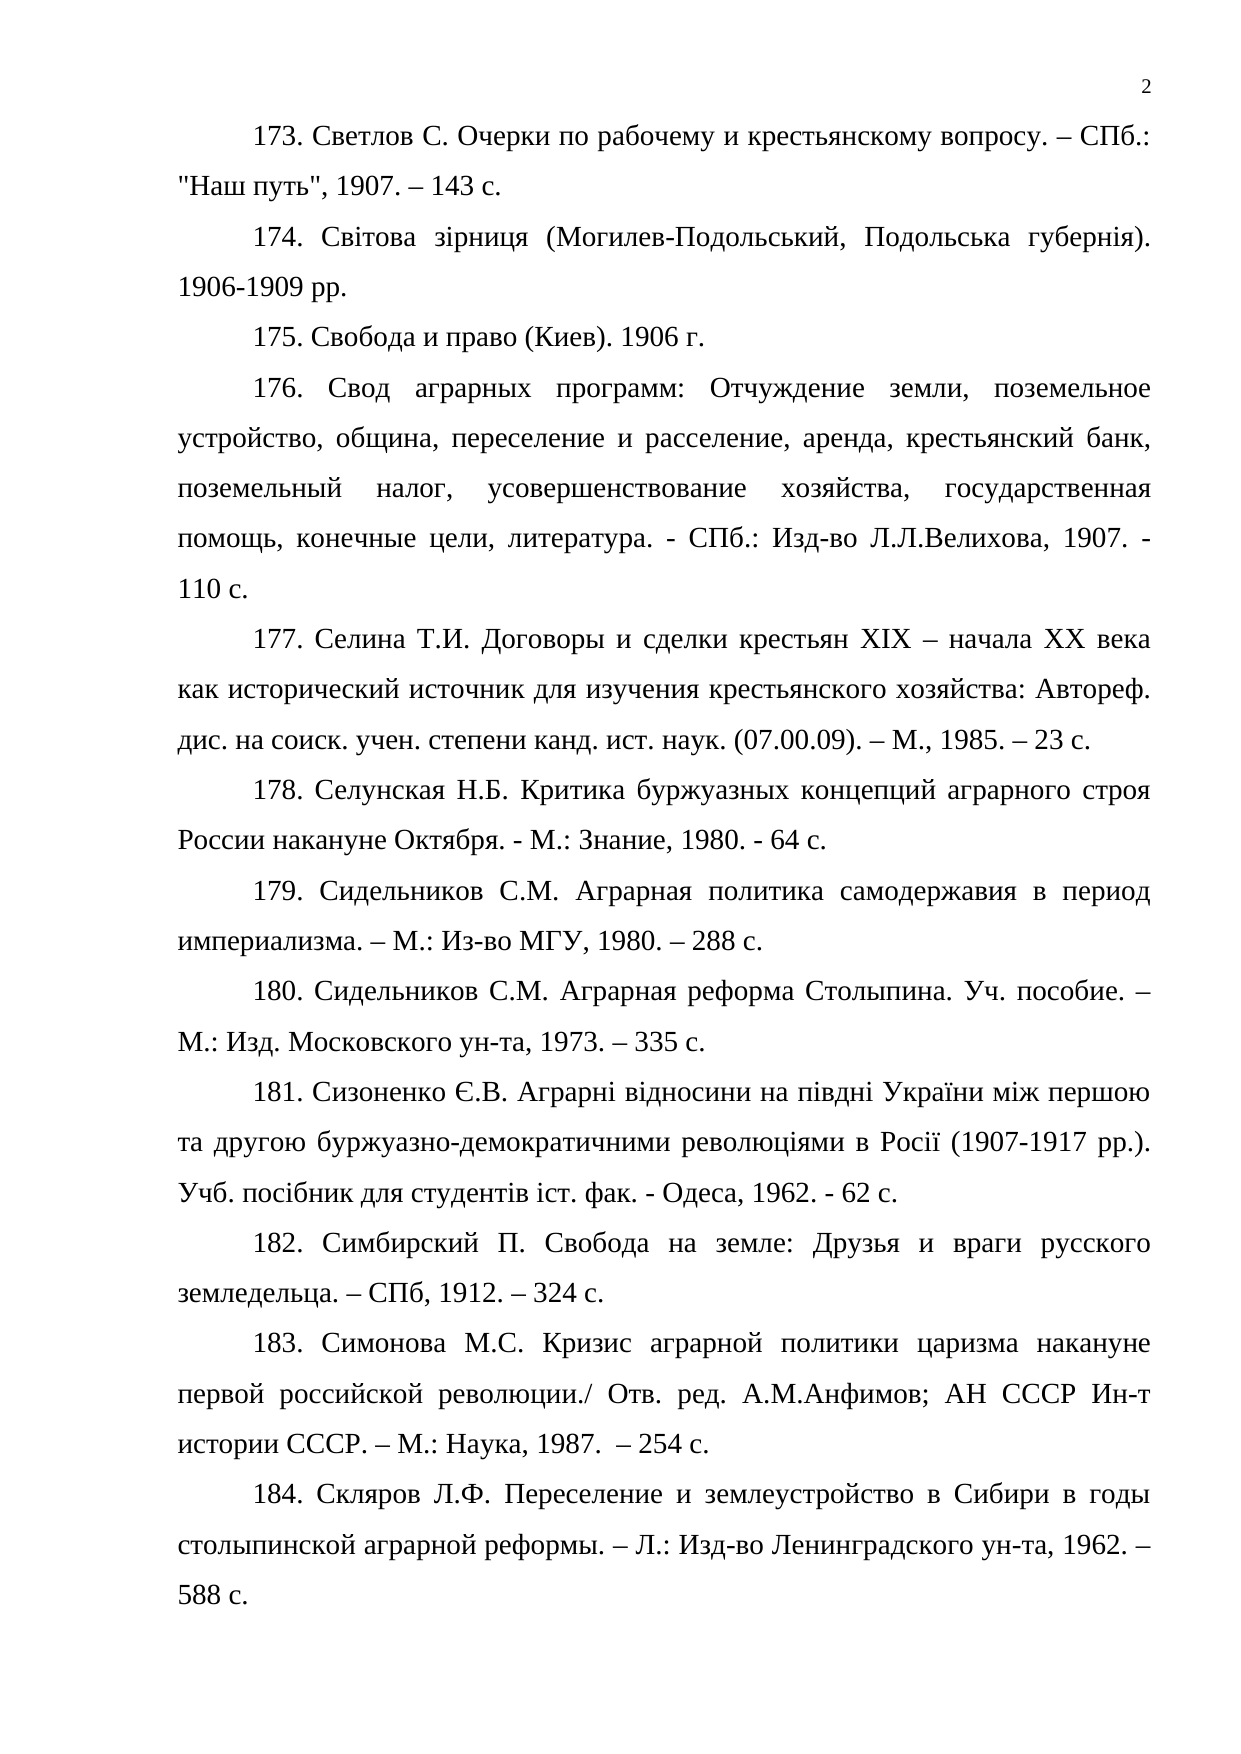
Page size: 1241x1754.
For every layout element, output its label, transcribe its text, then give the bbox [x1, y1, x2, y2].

text 175. Свобода и право (Киев). 1906 г. [177, 319, 1152, 353]
text 174. Світова зірниця (Могилев-Подольський, Подольська губернія). 1906-1909 рр. [177, 219, 1152, 303]
text 183. Симонова М.С. Кризис аграрной политики царизма накануне первой российской революции./ Отв. ред. А.М.Анфимов; АН СССР Ин-т истории СССР. – М.: Наука, 1987. – 254 с. [177, 1326, 1152, 1460]
text 173. Светлов С. Очерки по рабочему и крестьянскому вопросу. – СПб.: "Наш путь", 1907. – 143 с. [177, 118, 1152, 202]
text 182. Симбирский П. Свобода на земле: Друзья и враги русского земледельца. – СПб, 1912. – 324 с. [177, 1225, 1152, 1309]
text 176. Свод аграрных программ: Отчуждение земли, поземельное устройство, община, переселение и расселение, аренда, крестьянский банк, поземельный налог, усовершенствование хозяйства, государственная помощь, конечные цели, литература. - СПб.: Изд-во Л.Л.Велихова, 1907. - 110 с. [177, 370, 1152, 604]
text 181. Сизоненко Є.В. Аграрні відносини на півдні України між першою та другою буржуазно-демократичними революціями в Росії (1907-1917 рр.). Учб. посібник для студентів іст. фак. - Одеса, 1962. - 62 с. [177, 1074, 1152, 1208]
text 180. Сидельников С.М. Аграрная реформа Столыпина. Уч. пособие. – М.: Изд. Московского ун-та, 1973. – 335 с. [177, 973, 1152, 1057]
text 179. Сидельников С.М. Аграрная политика самодержавия в период империализма. – М.: Из-во МГУ, 1980. – 288 с. [177, 873, 1152, 957]
text 178. Селунская Н.Б. Критика буржуазных концепций аграрного строя России накануне Октября. - М.: Знание, 1980. - 64 с. [177, 772, 1152, 856]
text 177. Селина Т.И. Договоры и сделки крестьян ХIХ – начала ХХ века как исторический источник для изучения крестьянского хозяйства: Автореф. дис. на соиск. учен. степени канд. ист. наук. (07.00.09). – М., 1985. – 23 с. [177, 621, 1152, 755]
text 184. Скляров Л.Ф. Переселение и землеустройство в Сибири в годы столыпинской аграрной реформы. – Л.: Изд-во Ленинградского ун-та, 1962. – 588 с. [177, 1477, 1152, 1611]
